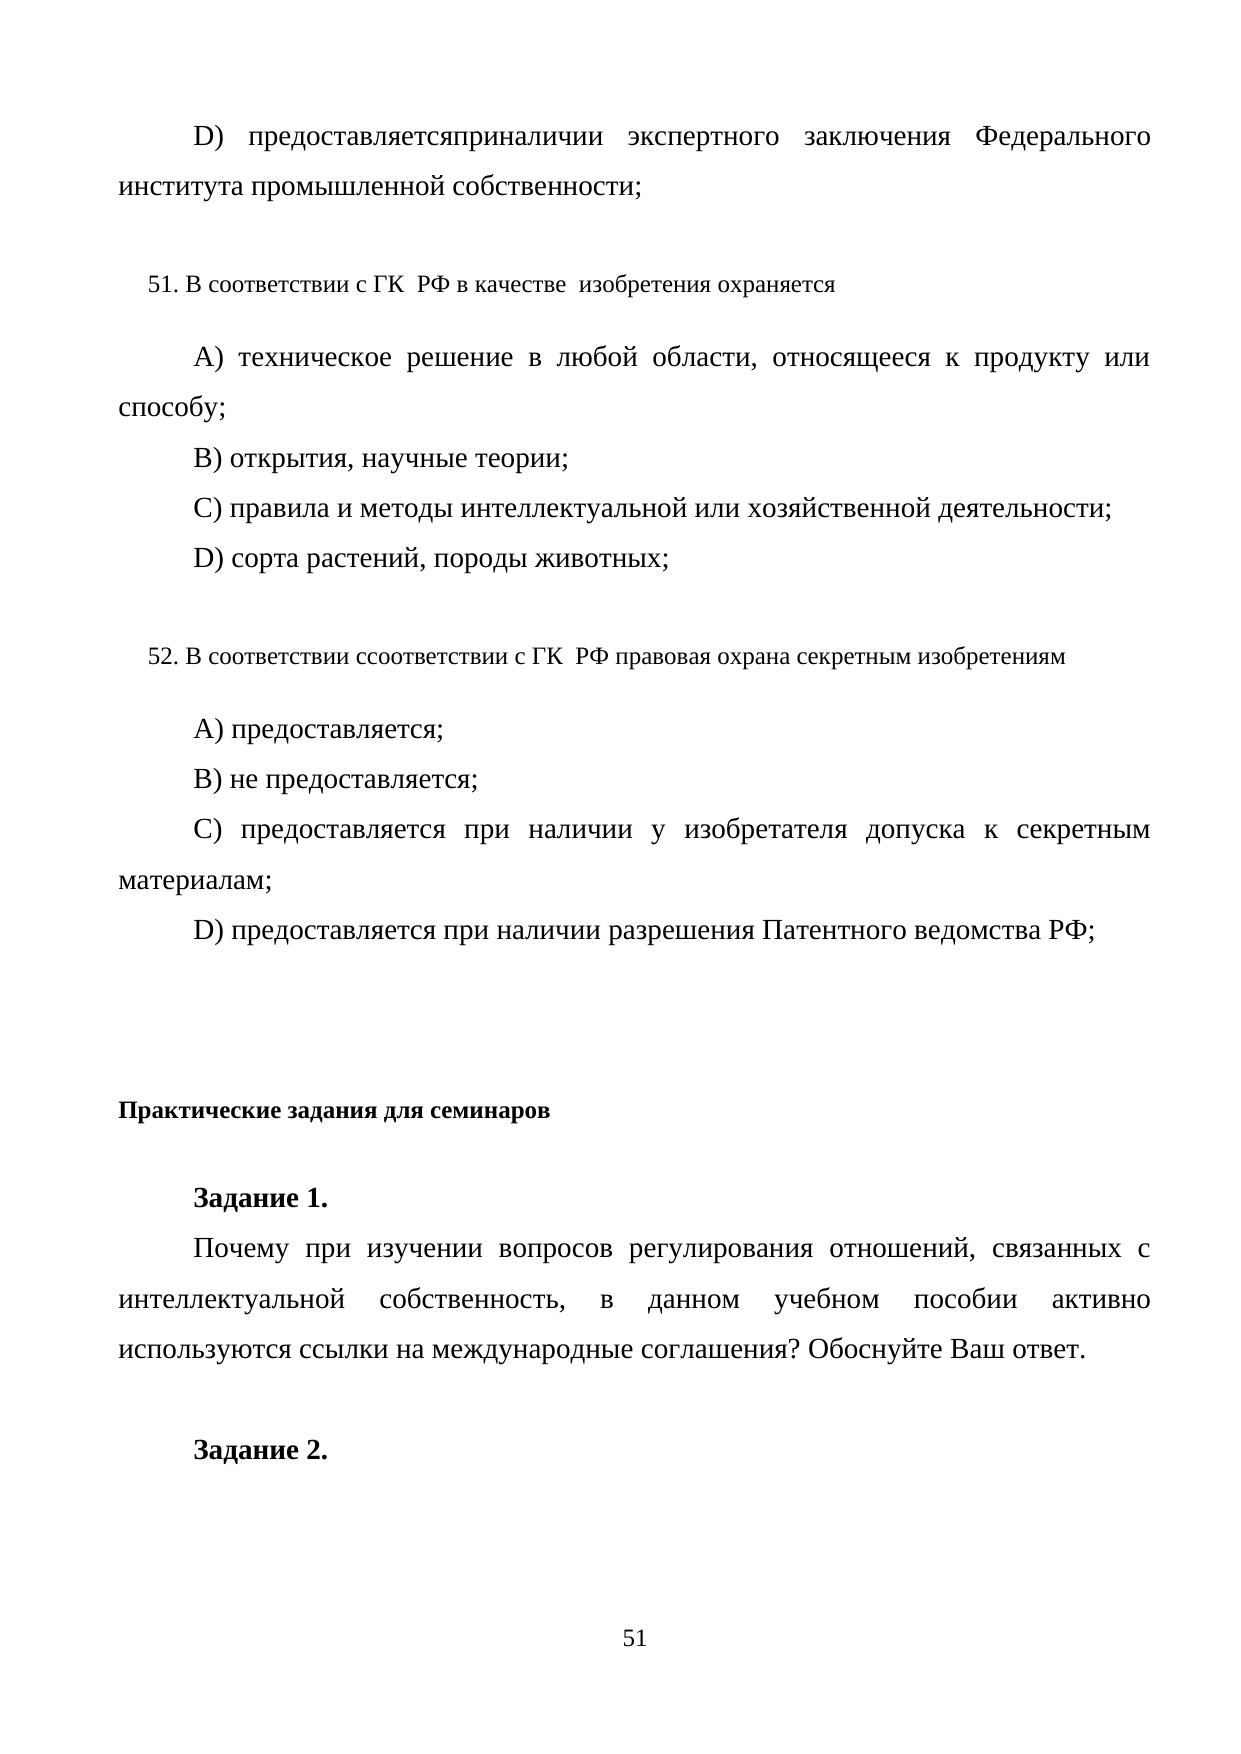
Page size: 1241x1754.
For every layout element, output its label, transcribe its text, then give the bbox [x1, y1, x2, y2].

text A) предоставляется; [118, 711, 1152, 744]
subtitle Практические задания для семинаров [118, 1095, 1152, 1124]
text D) предоставляется при наличии разрешения Патентного ведомства РФ; [118, 912, 1152, 946]
text A) техническое решение в любой области, относящееся к продукту или способу; [118, 339, 1152, 423]
text 52. В соответствии ссоответствии с ГК РФ правовая охрана секретным изобретениям [148, 641, 1152, 670]
text C) правила и методы интеллектуальной или хозяйственной деятельности; [118, 490, 1152, 523]
text Задание 1. [118, 1180, 1152, 1214]
text Задание 2. [118, 1432, 1152, 1465]
text B) не предоставляется; [118, 761, 1152, 795]
text 51. В соответствии с ГК РФ в качестве изобретения охраняется [148, 269, 1152, 298]
text B) открытия, научные теории; [118, 440, 1152, 473]
text C) предоставляется при наличии у изобретателя допуска к секретным материалам; [118, 812, 1152, 895]
text Почему при изучении вопросов регулирования отношений, связанных с интеллектуальной собственность, в данном учебном пособии активно используются ссылки на международные соглашения? Обоснуйте Ваш ответ. [118, 1231, 1152, 1365]
text D) предоставляетсяприналичии экспертного заключения Федерального института промышленной собственности; [118, 118, 1152, 202]
text D) сорта растений, породы животных; [118, 540, 1152, 574]
